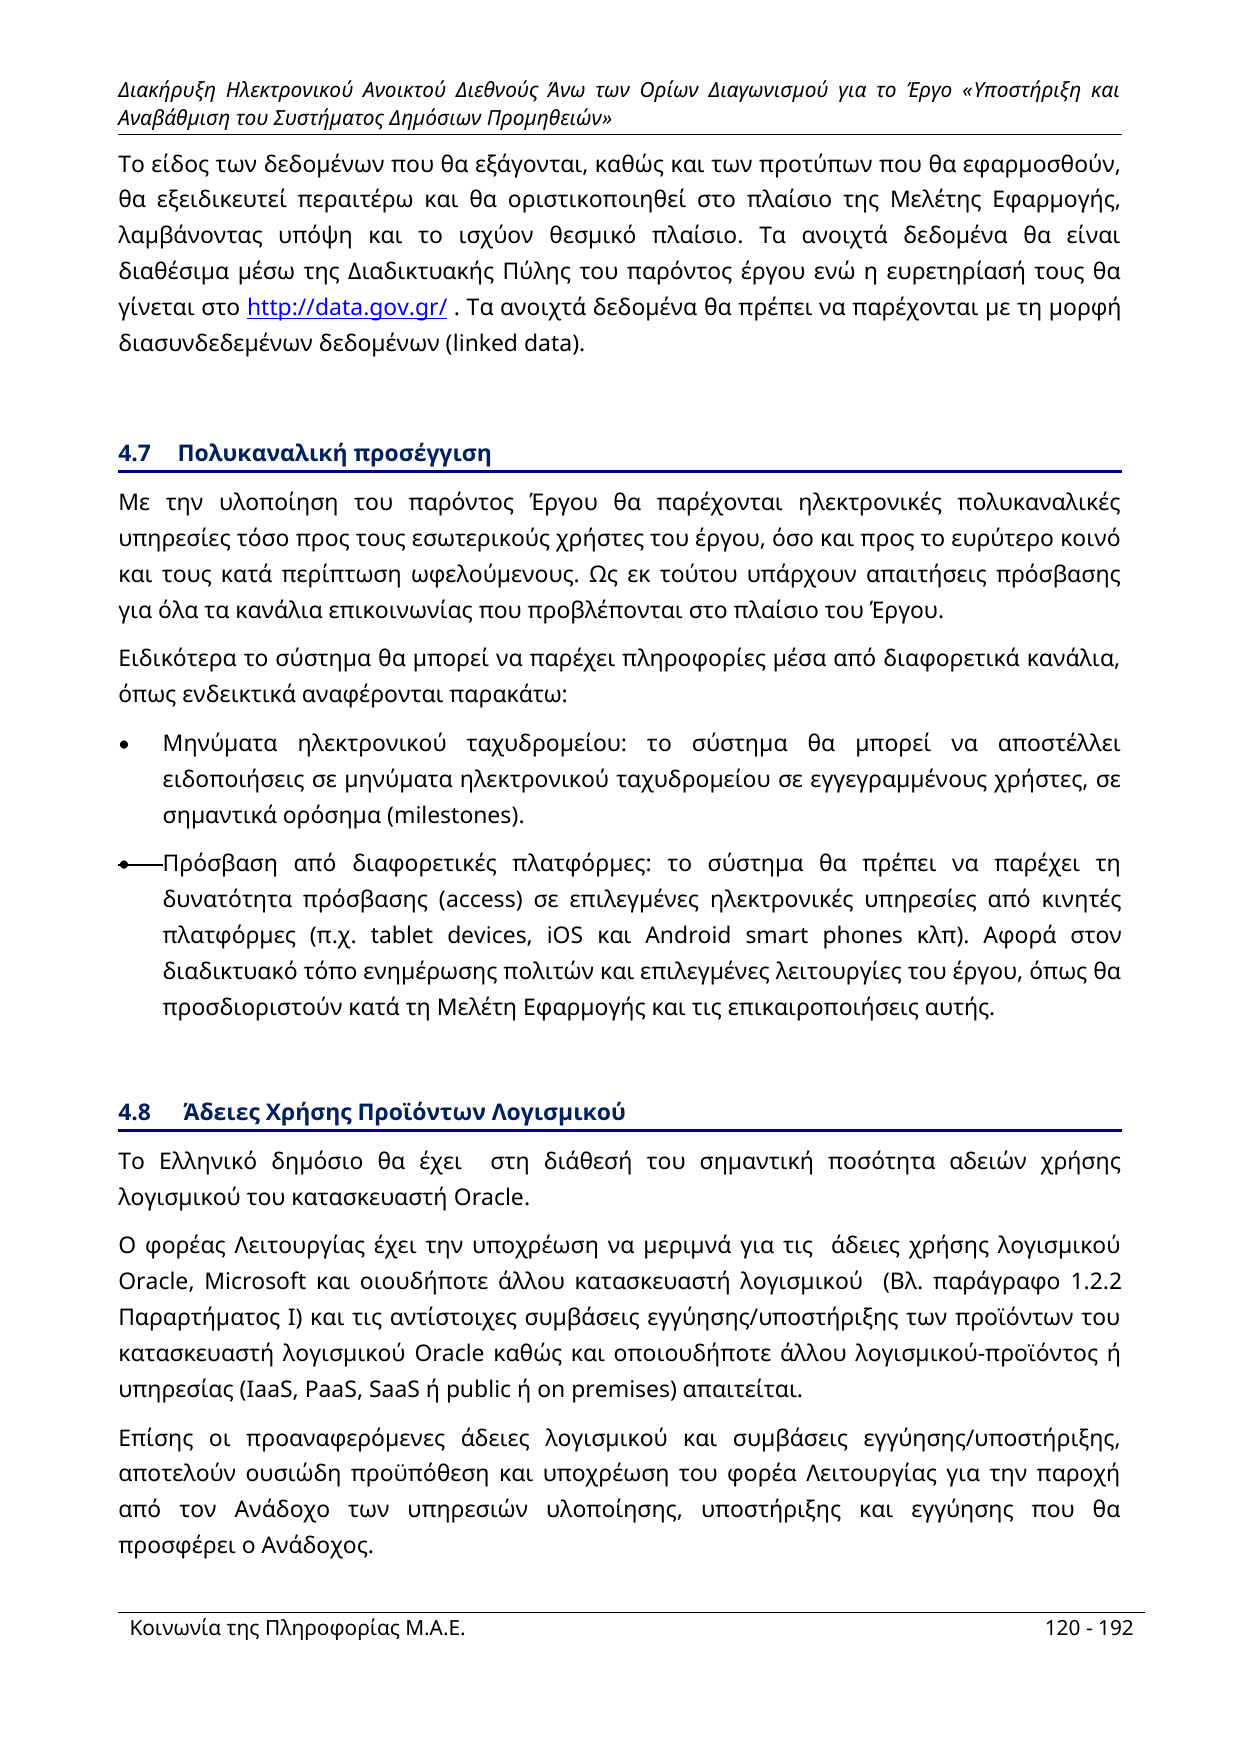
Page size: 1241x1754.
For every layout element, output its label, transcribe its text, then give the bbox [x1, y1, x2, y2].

text Το Ελληνικό δημόσιο θα έχει στη διάθεσή του σημαντική ποσότητα αδειών χρήσης λογισμικού του κατασκευαστή Oracle. [118, 1145, 1122, 1212]
list Πρόσβαση από διαφορετικές πλατφόρμες: το σύστημα θα πρέπει να παρέχει τη δυνατότητα πρόσβασης (access) σε επιλεγμένες ηλεκτρονικές υπηρεσίες από κινητές πλατφόρμες (π.χ. tablet devices, iOS και Android smart phones κλπ). Αφορά στον διαδικτυακό τόπο ενημέρωσης πολιτών και επιλεγμένες λειτουργίες του έργου, όπως θα προσδιοριστούν κατά τη Μελέτη Εφαρμογής και τις επικαιροποιήσεις αυτής. [118, 847, 1122, 1022]
text Επίσης οι προαναφερόμενες άδειες λογισμικού και συμβάσεις εγγύησης/υποστήριξης, αποτελούν ουσιώδη προϋπόθεση και υποχρέωση του φορέα Λειτουργίας για την παροχή από τον Ανάδοχο των υπηρεσιών υλοποίησης, υποστήριξης και εγγύησης που θα προσφέρει ο Ανάδοχος. [118, 1421, 1122, 1561]
text Ειδικότερα το σύστημα θα μπορεί να παρέχει πληροφορίες μέσα από διαφορετικά κανάλια, όπως ενδεικτικά αναφέρονται παρακάτω: [118, 642, 1122, 709]
text Ο φορέας Λειτουργίας έχει την υποχρέωση να μεριμνά για τις άδειες χρήσης λογισμικού Oracle, Microsoft και οιουδήποτε άλλου κατασκευαστή λογισμικού (Βλ. παράγραφο 1.2.2 Παραρτήματος Ι) και τις αντίστοιχες συμβάσεις εγγύησης/υποστήριξης των προϊόντων του κατασκευαστή λογισμικού Oracle καθώς και οποιουδήποτε άλλου λογισμικού-προϊόντος ή υπηρεσίας (IaaS, PaaS, SaaS ή public ή on premises) απαιτείται. [118, 1229, 1122, 1404]
text Το είδος των δεδομένων που θα εξάγονται, καθώς και των προτύπων που θα εφαρμοσθούν, θα εξειδικευτεί περαιτέρω και θα οριστικοποιηθεί στο πλαίσιο της Μελέτης Εφαρμογής, λαμβάνοντας υπόψη και το ισχύον θεσμικό πλαίσιο. Τα ανοιχτά δεδομένα θα είναι διαθέσιμα μέσω της Διαδικτυακής Πύλης του παρόντος έργου ενώ η ευρετηρίασή τους θα γίνεται στο http://data.gov.gr/ . Τα ανοιχτά δεδομένα θα πρέπει να παρέχονται με τη μορφή διασυνδεδεμένων δεδομένων (linked data). [118, 147, 1122, 358]
list Μηνύματα ηλεκτρονικού ταχυδρομείου: το σύστημα θα μπορεί να αποστέλλει ειδοποιήσεις σε μηνύματα ηλεκτρονικού ταχυδρομείου σε εγγεγραμμένους χρήστες, σε σημαντικά ορόσημα (milestones). [118, 727, 1122, 830]
subtitle Άδειες Χρήσης Προϊόντων Λογισμικού [118, 1095, 1122, 1129]
text Με την υλοποίηση του παρόντος Έργου θα παρέχονται ηλεκτρονικές πολυκαναλικές υπηρεσίες τόσο προς τους εσωτερικούς χρήστες του έργου, όσο και προς το ευρύτερο κοινό και τους κατά περίπτωση ωφελούμενους. Ως εκ τούτου υπάρχουν απαιτήσεις πρόσβασης για όλα τα κανάλια επικοινωνίας που προβλέπονται στο πλαίσιο του Έργου. [118, 486, 1122, 625]
subtitle Πολυκαναλική προσέγγιση [118, 437, 1122, 470]
